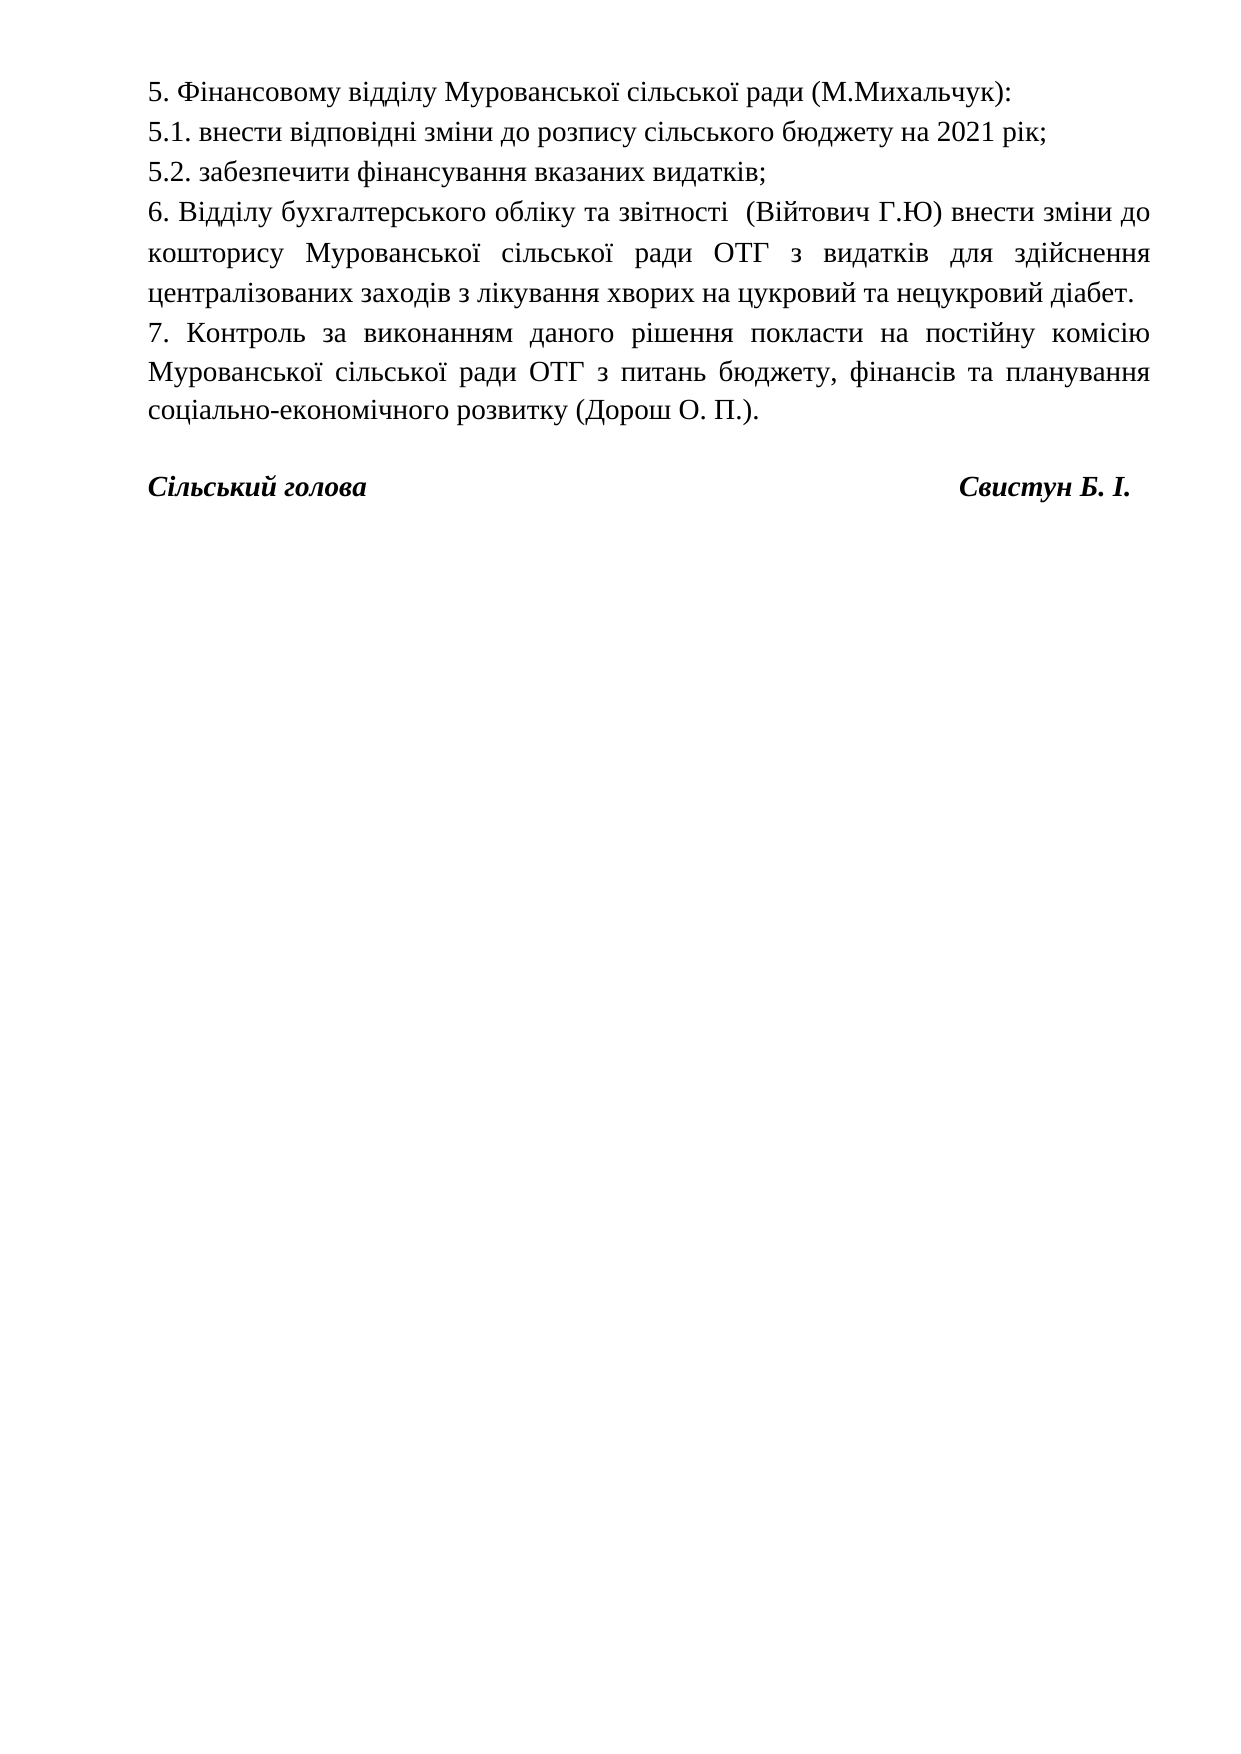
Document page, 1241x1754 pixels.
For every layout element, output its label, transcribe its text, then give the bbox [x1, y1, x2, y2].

text 5.2. забезпечити фінансування вказаних видатків; [148, 154, 1152, 188]
text 5. Фінансовому відділу Мурованської сільської ради (М.Михальчук): [148, 74, 1152, 107]
text 6. Відділу бухгалтерського обліку та звітності (Війтович Г.Ю) внести зміни до кошторису Мурованської сільської ради ОТГ з видатків для здійснення централізованих заходів з лікування хворих на цукровий та нецукровий діабет. [148, 194, 1152, 308]
text 7. Контроль за виконанням даного рішення покласти на постійну комісію Мурованської сільської ради ОТГ з питань бюджету, фінансів та планування соціально-економічного розвитку (Дорош О. П.). [148, 315, 1152, 426]
text Сільський голова Свистун Б. І. [148, 469, 1152, 503]
text 5.1. внести відповідні зміни до розпису сільського бюджету на 2021 рік; [148, 114, 1152, 148]
